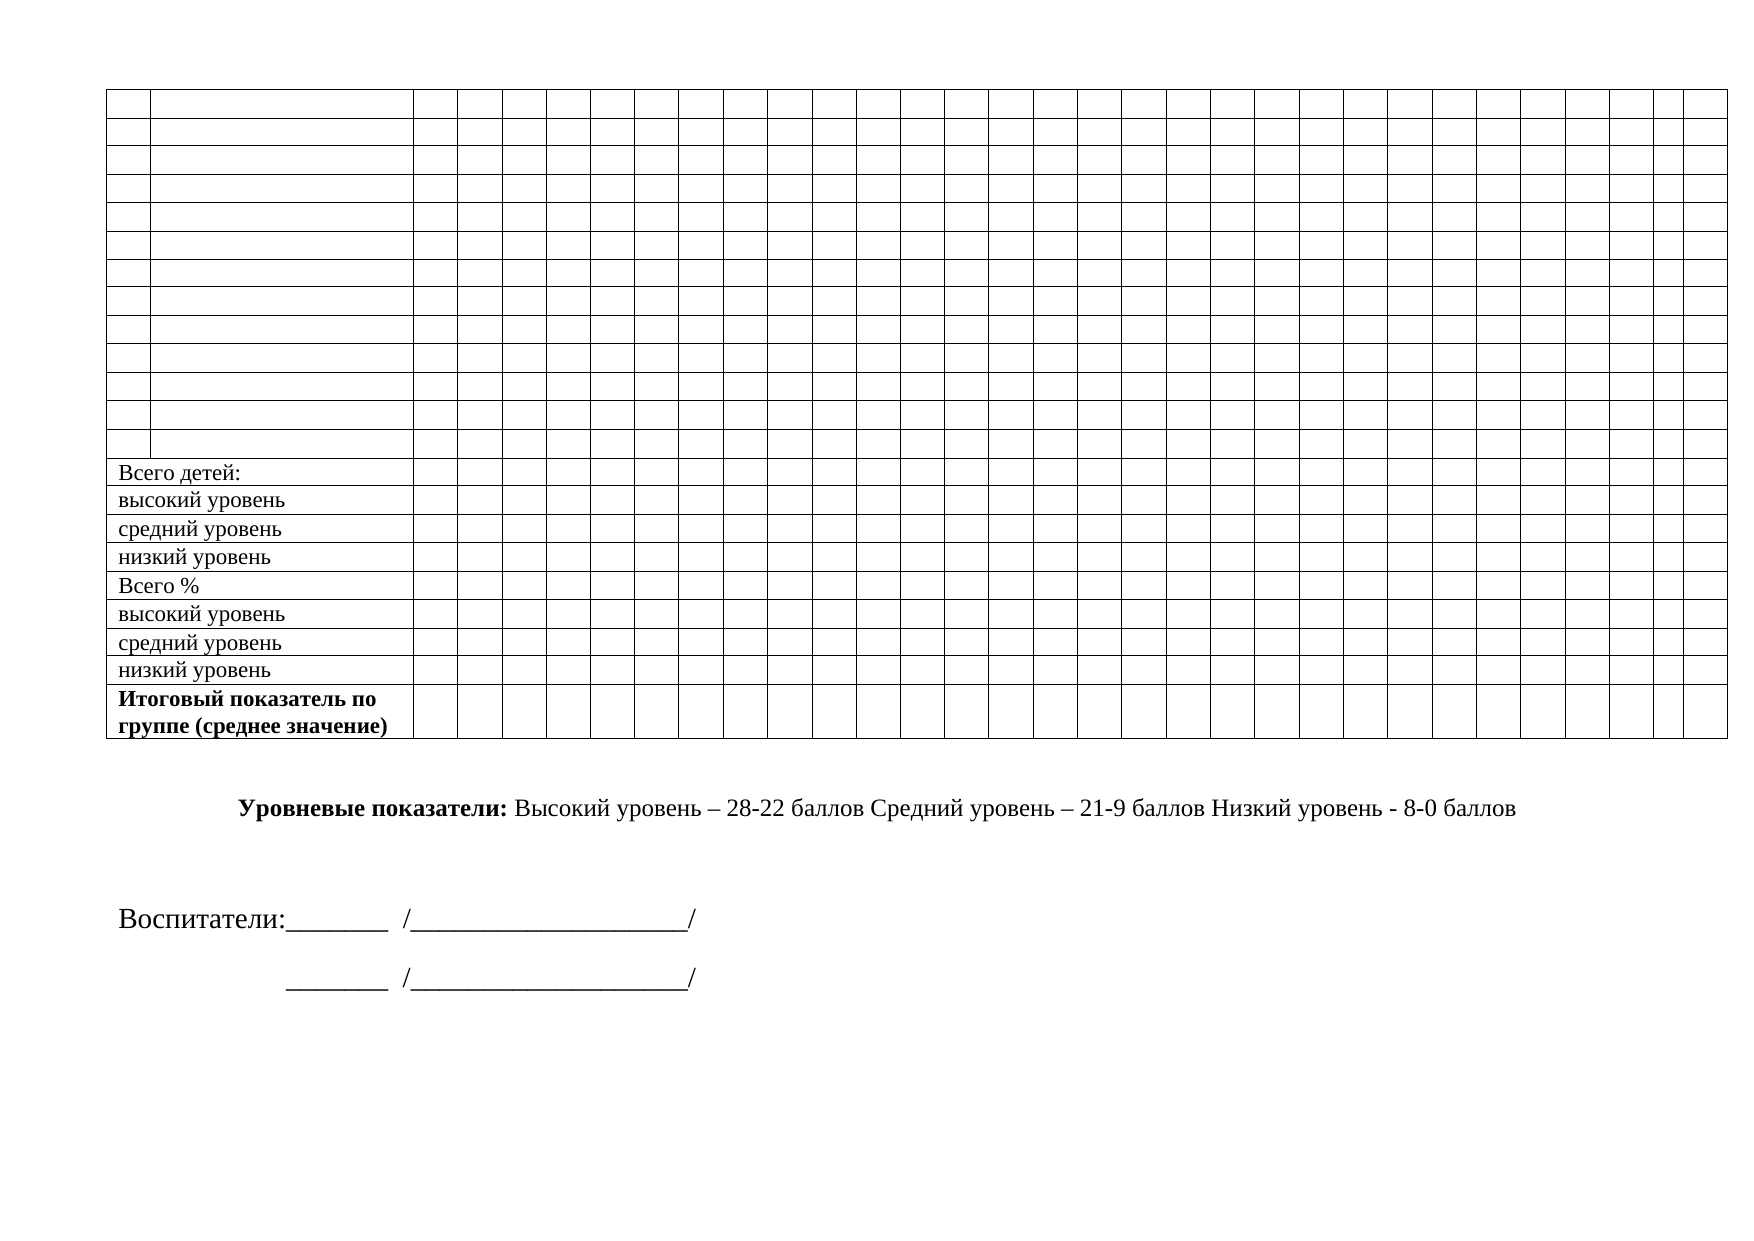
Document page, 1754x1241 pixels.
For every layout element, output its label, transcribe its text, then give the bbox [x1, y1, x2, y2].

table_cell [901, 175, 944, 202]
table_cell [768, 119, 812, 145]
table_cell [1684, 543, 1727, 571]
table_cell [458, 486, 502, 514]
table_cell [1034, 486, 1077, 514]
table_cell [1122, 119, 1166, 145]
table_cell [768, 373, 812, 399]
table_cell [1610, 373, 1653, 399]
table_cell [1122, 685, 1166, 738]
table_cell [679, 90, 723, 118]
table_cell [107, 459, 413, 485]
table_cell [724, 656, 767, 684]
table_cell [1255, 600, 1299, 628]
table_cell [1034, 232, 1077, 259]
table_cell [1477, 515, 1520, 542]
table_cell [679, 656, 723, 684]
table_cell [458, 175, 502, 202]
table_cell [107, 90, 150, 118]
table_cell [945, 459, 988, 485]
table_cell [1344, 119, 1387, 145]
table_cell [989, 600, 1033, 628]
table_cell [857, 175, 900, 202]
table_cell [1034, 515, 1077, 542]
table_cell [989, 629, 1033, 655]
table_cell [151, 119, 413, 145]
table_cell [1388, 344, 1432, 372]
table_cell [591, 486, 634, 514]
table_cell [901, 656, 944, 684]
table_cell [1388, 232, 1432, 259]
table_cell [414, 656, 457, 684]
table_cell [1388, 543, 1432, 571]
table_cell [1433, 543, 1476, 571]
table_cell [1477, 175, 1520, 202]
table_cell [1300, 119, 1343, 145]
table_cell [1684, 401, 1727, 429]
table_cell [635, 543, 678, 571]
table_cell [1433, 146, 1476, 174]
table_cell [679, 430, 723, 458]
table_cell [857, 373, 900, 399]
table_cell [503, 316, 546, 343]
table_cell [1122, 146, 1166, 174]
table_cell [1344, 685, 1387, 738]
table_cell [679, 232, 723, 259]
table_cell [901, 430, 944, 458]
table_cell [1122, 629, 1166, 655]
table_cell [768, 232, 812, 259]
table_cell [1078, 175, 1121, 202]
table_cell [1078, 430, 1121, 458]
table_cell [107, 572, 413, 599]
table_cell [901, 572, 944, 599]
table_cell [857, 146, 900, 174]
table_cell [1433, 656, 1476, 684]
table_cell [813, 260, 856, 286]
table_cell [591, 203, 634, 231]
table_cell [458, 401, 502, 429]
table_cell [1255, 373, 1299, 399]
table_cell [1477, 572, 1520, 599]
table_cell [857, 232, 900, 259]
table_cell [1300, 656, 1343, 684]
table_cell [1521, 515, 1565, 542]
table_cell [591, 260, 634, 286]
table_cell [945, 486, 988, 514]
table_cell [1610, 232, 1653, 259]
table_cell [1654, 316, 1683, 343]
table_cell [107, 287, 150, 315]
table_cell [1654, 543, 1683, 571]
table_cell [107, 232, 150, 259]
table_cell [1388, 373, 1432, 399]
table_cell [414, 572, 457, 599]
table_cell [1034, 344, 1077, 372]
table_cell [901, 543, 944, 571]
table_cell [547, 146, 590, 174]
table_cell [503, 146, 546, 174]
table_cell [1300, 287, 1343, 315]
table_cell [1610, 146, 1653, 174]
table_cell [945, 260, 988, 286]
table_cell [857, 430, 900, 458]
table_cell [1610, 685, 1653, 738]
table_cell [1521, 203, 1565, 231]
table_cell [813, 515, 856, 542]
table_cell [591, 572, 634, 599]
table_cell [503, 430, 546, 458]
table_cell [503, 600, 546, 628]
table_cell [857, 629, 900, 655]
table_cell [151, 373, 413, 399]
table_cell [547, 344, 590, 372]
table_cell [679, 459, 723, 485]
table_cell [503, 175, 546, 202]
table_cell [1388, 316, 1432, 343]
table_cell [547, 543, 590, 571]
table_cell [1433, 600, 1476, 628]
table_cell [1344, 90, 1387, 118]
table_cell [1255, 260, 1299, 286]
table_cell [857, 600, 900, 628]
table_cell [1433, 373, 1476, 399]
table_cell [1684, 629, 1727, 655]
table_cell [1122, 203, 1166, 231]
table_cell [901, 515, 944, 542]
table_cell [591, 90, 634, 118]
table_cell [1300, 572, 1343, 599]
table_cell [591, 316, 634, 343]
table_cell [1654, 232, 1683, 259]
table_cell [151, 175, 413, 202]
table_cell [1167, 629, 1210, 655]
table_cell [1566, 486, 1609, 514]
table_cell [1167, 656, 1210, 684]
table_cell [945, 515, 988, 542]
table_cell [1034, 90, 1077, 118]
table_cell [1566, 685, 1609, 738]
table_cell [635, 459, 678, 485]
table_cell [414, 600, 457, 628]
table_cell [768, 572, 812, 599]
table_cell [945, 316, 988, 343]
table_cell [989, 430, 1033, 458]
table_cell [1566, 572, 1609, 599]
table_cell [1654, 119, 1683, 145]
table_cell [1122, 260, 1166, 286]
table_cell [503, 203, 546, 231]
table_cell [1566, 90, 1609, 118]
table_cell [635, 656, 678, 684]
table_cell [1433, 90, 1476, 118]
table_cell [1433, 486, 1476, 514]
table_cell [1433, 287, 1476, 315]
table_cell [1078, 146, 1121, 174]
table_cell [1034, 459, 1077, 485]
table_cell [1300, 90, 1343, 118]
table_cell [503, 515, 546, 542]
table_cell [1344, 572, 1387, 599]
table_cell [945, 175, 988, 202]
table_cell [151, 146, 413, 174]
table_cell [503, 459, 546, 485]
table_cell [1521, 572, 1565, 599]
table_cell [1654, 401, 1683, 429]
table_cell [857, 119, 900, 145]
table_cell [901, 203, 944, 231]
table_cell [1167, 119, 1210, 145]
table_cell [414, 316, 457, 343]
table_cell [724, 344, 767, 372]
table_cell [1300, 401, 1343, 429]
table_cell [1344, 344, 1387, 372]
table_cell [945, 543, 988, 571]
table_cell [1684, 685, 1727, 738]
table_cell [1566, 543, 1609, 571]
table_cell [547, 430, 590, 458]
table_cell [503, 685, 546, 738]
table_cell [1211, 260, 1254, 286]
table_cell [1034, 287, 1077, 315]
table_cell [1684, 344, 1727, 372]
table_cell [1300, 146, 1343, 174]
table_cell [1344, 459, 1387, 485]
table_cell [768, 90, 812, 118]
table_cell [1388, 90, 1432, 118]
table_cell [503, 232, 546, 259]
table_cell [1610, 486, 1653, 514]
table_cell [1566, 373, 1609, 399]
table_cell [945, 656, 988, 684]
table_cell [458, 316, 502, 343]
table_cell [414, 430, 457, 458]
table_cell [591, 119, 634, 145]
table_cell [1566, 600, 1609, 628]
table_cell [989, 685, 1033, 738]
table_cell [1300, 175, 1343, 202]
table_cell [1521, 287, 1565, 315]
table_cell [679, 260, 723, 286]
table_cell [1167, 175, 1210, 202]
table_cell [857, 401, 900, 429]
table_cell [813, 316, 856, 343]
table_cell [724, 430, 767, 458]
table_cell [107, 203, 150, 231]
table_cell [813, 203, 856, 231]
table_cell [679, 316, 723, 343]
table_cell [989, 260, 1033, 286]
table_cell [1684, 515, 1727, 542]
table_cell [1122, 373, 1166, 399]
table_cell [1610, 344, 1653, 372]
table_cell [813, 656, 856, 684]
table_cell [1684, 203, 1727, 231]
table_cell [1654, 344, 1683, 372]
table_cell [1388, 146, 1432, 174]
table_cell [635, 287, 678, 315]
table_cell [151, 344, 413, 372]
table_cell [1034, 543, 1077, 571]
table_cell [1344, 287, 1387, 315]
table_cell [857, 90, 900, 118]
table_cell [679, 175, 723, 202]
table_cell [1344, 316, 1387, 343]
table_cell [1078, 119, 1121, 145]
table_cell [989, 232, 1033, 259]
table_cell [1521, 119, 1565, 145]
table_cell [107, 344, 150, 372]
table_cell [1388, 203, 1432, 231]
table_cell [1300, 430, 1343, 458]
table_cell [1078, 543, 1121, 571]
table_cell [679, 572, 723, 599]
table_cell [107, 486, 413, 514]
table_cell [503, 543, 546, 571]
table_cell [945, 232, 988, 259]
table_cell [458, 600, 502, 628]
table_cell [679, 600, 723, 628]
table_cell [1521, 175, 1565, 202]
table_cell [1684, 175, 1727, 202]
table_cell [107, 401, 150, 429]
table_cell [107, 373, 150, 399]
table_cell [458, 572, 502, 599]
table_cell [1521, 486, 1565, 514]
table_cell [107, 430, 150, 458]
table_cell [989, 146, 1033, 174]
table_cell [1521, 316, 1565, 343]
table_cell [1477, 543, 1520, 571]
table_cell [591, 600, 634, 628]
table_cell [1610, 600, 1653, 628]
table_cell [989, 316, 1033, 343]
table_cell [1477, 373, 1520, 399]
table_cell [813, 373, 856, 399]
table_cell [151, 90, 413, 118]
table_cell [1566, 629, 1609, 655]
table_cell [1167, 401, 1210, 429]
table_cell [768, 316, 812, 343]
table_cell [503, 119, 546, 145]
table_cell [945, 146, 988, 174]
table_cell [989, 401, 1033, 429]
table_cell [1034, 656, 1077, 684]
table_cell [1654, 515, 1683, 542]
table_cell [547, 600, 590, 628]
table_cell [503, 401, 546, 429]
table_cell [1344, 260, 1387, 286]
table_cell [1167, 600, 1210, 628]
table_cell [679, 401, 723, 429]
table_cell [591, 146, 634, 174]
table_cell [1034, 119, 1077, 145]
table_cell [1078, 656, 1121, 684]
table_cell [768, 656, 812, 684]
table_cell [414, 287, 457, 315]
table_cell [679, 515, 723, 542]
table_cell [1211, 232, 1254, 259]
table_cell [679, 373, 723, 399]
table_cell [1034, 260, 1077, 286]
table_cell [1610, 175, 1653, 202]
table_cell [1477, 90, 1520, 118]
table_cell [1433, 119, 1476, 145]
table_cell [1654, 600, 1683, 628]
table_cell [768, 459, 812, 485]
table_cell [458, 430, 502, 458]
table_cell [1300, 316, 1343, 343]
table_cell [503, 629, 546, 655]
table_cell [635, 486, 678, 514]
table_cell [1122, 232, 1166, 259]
text Воспитатели:_______ /___________________/ [118, 901, 1636, 934]
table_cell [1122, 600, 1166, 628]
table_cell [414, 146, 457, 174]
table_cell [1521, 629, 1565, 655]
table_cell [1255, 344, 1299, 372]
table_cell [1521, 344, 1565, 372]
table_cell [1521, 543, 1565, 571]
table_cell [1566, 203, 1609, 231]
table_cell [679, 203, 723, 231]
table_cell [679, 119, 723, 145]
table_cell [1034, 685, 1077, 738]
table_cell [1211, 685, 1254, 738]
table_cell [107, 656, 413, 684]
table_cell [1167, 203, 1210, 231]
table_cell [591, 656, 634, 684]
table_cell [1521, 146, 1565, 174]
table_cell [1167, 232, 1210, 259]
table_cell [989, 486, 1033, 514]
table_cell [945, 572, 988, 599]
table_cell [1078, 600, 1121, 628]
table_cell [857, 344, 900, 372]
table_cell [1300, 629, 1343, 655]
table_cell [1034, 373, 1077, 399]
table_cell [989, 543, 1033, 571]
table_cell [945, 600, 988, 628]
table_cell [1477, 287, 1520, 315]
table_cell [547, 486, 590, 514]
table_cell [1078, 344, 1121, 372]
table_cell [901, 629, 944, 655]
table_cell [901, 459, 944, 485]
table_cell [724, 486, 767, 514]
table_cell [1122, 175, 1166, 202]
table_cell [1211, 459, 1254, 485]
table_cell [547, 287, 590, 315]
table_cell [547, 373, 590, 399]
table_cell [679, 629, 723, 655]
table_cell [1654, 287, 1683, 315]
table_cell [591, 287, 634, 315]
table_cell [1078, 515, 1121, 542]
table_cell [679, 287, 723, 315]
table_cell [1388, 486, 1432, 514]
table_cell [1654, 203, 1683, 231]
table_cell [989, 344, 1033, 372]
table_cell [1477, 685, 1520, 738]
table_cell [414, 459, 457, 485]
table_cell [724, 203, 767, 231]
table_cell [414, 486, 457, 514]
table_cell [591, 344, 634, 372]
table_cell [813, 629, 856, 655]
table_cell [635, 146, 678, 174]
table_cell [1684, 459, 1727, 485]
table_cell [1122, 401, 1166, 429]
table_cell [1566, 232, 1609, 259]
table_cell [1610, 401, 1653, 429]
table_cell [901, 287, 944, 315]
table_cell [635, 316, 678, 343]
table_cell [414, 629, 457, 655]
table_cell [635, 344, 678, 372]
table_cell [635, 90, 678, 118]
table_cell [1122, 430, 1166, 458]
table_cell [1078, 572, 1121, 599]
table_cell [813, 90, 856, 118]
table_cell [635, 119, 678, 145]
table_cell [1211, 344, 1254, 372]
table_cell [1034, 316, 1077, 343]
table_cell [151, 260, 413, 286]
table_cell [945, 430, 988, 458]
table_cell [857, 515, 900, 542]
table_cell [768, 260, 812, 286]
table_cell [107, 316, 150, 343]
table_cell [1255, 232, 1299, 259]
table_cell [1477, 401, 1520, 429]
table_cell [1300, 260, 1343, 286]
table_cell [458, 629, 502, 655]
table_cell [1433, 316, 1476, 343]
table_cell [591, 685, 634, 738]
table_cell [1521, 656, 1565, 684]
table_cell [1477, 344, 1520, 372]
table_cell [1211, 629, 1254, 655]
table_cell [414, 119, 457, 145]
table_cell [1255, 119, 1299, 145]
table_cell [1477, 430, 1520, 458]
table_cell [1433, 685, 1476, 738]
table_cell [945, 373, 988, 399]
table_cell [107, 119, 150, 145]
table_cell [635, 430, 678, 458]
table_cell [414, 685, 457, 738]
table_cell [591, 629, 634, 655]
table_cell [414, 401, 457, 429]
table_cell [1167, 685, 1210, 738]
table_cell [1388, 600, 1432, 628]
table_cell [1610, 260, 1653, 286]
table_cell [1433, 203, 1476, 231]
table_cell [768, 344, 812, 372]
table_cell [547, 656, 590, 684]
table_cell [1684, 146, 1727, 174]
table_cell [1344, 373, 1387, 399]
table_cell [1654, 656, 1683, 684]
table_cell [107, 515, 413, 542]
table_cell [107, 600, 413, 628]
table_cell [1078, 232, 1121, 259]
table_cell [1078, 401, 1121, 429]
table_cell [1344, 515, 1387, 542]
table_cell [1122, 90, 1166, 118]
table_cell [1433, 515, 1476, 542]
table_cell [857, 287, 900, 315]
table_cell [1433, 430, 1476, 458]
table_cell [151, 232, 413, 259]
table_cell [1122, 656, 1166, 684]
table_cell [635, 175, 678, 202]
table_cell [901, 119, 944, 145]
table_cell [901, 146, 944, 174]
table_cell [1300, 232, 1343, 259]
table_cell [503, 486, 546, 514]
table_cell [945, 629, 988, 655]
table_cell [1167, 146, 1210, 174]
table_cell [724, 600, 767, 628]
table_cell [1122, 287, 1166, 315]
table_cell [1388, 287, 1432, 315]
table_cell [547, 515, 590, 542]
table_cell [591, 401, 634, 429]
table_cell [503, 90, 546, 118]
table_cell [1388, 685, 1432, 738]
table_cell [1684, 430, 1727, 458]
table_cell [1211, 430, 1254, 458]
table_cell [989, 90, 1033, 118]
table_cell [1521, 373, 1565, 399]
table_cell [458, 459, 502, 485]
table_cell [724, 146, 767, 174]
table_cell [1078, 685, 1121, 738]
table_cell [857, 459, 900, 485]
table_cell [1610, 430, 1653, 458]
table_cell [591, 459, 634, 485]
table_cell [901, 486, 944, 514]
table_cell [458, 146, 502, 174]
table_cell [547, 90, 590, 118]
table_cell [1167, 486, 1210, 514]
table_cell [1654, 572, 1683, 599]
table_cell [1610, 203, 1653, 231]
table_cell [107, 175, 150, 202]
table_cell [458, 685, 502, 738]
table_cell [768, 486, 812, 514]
text Уровневые показатели: Высокий уровень – 28-22 баллов Средний уровень – 21-9 баллов Низкий уровень - 8-0 баллов [118, 793, 1636, 822]
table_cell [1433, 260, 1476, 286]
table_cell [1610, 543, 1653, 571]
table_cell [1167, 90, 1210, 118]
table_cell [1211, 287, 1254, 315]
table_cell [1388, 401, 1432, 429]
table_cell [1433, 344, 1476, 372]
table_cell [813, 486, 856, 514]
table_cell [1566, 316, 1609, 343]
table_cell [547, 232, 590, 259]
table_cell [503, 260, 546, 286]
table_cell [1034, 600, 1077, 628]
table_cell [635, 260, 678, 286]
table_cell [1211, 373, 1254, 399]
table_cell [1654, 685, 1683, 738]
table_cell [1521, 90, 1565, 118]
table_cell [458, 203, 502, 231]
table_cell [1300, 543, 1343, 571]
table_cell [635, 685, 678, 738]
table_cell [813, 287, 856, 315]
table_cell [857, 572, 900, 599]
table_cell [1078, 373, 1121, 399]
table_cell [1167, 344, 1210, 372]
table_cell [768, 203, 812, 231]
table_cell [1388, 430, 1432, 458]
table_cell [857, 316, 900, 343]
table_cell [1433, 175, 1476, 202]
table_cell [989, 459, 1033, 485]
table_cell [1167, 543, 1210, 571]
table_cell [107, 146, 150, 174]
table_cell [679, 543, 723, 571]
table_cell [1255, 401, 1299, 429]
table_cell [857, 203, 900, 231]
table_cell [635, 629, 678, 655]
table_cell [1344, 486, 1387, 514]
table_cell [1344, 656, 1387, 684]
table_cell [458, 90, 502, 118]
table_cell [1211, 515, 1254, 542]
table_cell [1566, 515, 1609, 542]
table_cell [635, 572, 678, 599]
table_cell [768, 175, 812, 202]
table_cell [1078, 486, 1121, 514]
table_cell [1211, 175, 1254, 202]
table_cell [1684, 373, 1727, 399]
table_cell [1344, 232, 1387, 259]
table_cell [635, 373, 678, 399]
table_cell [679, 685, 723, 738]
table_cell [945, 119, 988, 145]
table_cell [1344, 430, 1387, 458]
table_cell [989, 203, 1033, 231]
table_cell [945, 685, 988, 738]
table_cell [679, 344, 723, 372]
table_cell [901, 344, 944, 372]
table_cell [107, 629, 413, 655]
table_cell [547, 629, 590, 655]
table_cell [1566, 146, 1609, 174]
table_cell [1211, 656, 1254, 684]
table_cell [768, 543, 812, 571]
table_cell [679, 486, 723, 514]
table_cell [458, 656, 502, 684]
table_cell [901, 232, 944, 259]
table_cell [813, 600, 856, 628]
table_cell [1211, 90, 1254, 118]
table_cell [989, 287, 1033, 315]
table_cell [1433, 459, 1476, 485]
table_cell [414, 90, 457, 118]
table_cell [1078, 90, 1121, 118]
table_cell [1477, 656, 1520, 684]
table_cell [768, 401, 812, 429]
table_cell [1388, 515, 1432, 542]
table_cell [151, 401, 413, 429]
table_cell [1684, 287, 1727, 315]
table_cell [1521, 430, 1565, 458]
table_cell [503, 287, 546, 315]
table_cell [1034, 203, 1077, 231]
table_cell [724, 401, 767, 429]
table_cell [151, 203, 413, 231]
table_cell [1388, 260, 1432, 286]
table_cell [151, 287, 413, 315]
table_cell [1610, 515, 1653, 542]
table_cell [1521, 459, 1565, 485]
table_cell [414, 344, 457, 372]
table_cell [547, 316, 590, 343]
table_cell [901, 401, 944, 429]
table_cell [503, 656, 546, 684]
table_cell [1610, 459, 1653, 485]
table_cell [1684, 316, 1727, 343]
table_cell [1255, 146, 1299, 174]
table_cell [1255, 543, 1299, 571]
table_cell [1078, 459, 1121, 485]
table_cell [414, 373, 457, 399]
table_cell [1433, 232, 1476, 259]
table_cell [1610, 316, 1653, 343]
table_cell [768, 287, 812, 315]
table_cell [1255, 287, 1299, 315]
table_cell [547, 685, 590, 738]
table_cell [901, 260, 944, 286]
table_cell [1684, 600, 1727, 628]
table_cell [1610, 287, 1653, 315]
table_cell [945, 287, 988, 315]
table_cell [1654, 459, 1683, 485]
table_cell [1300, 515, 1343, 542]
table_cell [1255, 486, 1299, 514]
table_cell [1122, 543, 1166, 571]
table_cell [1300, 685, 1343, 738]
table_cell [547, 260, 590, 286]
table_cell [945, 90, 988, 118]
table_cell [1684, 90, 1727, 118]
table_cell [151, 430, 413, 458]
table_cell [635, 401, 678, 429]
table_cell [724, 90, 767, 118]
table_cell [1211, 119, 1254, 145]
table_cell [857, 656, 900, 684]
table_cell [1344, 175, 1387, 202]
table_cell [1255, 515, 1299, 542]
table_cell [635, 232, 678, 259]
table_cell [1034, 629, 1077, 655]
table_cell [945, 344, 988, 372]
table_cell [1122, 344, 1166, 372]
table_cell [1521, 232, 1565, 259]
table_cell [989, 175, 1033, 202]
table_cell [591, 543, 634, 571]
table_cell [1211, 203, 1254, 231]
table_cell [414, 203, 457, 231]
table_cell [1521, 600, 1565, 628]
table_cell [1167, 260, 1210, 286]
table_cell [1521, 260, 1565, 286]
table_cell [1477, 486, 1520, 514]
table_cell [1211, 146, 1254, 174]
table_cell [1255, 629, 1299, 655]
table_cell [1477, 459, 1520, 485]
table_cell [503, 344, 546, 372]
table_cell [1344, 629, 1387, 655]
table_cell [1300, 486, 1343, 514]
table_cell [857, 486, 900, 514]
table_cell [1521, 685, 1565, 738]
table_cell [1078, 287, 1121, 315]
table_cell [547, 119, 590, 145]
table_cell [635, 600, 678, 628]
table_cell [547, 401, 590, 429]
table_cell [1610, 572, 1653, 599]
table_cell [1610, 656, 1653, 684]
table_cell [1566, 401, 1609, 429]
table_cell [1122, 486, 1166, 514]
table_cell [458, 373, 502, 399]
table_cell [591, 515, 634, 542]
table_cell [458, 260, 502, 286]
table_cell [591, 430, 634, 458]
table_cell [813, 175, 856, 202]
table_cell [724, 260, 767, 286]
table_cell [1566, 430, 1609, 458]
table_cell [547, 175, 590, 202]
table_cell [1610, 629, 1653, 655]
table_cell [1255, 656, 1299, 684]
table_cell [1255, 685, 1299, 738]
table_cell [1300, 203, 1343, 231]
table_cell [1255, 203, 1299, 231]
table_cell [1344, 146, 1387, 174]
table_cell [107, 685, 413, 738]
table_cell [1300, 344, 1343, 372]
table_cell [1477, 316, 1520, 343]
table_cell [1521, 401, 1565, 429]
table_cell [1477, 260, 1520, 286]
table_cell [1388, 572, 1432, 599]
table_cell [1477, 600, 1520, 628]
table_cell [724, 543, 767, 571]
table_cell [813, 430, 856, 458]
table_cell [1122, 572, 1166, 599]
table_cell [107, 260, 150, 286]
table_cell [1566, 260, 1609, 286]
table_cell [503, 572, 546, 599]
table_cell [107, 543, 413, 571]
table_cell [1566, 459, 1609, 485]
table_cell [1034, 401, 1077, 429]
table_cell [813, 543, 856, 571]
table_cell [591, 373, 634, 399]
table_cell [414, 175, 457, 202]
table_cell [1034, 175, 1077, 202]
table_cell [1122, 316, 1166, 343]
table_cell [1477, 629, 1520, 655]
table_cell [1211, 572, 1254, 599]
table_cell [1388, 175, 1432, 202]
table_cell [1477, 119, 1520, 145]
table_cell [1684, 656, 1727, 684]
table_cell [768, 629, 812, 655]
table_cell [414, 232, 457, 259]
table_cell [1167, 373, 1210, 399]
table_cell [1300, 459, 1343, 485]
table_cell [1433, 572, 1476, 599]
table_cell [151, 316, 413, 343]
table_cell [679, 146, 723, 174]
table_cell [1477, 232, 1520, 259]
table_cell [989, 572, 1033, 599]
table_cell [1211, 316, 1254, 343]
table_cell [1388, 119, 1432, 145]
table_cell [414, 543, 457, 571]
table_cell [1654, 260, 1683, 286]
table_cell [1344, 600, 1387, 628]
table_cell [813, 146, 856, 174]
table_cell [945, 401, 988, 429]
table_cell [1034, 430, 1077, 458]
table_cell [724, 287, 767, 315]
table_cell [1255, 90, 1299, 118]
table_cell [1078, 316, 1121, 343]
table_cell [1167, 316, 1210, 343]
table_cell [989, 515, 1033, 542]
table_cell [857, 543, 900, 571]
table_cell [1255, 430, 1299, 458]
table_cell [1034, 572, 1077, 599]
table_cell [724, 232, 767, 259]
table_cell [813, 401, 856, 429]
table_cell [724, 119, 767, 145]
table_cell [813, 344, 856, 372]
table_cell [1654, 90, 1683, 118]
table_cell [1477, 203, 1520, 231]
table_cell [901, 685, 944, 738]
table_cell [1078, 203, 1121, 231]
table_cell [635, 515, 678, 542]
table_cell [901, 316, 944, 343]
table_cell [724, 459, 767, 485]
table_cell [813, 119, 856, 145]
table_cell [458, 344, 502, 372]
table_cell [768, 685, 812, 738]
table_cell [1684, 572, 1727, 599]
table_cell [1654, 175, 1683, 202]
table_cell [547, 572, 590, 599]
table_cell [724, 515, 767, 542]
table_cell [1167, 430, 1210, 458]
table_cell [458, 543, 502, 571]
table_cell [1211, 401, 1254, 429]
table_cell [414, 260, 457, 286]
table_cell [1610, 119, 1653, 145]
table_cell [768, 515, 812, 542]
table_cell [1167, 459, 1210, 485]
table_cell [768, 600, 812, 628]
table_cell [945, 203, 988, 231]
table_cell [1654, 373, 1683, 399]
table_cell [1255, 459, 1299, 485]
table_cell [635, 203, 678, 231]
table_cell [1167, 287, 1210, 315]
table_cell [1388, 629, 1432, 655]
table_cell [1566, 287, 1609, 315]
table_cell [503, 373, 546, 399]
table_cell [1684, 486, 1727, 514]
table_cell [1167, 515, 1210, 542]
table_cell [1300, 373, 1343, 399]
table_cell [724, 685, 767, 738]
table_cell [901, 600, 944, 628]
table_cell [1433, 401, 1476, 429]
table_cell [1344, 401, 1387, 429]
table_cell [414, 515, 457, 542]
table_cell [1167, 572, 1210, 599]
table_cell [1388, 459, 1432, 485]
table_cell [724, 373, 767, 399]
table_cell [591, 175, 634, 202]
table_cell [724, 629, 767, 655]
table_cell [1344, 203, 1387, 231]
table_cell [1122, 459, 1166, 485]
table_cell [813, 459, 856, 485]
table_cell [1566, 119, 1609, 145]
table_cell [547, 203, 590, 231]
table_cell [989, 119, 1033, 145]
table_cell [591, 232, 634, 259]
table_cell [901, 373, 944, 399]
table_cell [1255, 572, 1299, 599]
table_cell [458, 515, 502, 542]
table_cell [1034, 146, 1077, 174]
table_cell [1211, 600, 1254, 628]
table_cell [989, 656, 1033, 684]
text _______ /___________________/ [118, 960, 1636, 994]
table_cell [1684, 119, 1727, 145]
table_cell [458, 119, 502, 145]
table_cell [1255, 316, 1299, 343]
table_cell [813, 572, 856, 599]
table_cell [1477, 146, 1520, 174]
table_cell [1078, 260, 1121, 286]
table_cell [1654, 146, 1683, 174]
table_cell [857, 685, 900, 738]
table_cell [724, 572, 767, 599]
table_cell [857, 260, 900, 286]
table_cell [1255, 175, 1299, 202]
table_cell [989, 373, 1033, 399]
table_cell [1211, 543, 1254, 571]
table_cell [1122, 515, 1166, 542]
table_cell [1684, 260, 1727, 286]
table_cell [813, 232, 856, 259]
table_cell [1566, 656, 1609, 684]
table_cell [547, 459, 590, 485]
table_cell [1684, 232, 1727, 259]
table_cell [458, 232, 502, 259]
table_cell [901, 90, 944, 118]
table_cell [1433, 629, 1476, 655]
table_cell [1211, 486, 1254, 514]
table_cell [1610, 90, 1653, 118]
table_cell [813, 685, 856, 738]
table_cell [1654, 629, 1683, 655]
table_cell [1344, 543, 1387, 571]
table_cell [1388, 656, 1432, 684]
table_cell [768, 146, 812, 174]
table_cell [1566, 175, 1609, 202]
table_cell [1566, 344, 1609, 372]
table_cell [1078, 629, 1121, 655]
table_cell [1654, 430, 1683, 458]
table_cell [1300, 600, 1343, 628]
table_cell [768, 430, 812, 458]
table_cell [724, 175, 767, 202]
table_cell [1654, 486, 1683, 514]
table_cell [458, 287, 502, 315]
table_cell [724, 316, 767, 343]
